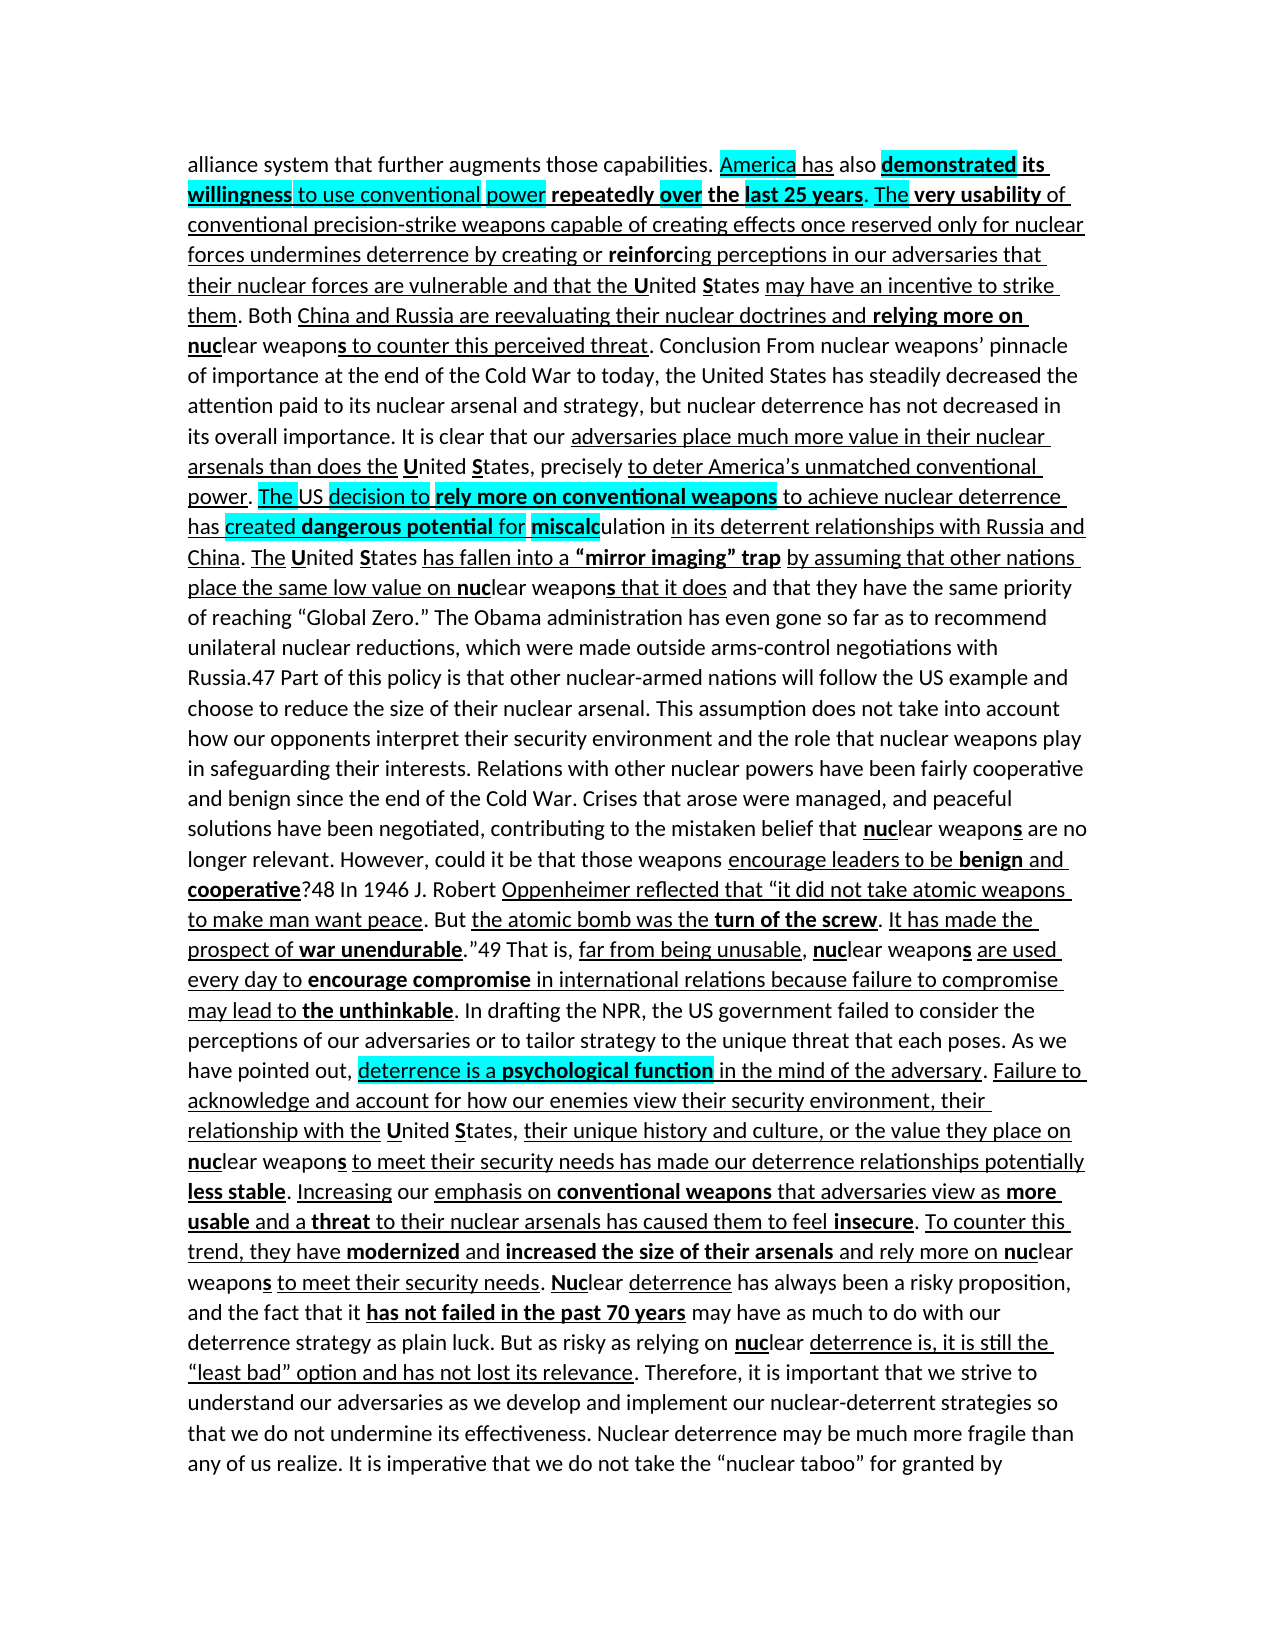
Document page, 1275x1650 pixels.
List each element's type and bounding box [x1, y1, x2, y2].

text [187, 150, 1087, 1477]
